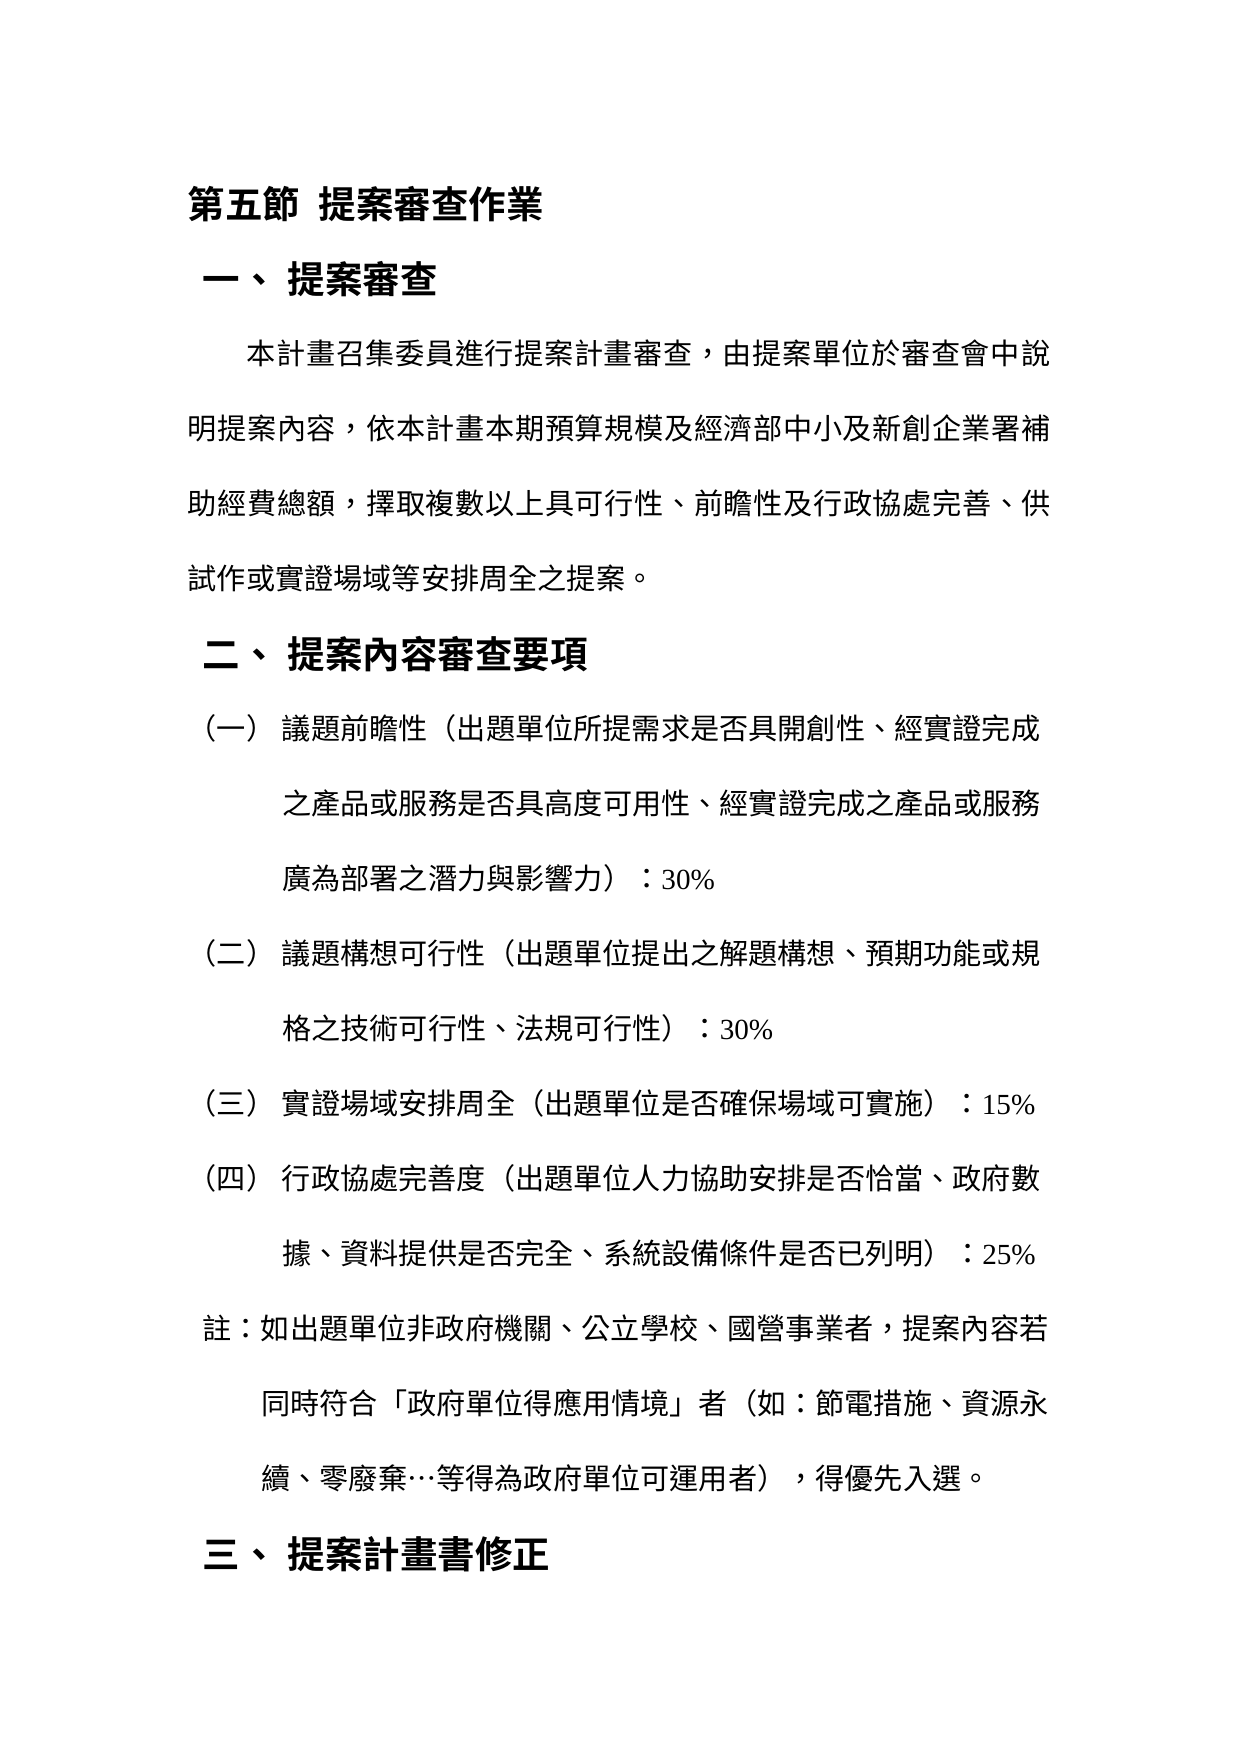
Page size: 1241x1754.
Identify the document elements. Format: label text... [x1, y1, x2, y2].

list 提案審查 [202, 239, 1053, 314]
list 註：如出題單位非政府機關、公立學校、國營事業者，提案內容若同時符合「政府單位得應用情境」者（如：節電措施、資源永續、零廢棄…等得為政府單位可運用者），得優先入選。 [202, 1289, 1053, 1514]
list 議題構想可行性（出題單位提出之解題構想、預期功能或規格之技術可行性、法規可行性）：30% [187, 914, 1053, 1064]
list 實證場域安排周全（出題單位是否確保場域可實施）：15% [187, 1064, 1053, 1139]
list 議題前瞻性（出題單位所提需求是否具開創性、經實證完成之產品或服務是否具高度可用性、經實證完成之產品或服務廣為部署之潛力與影響力）：30% [187, 689, 1053, 914]
list 本計畫召集委員進行提案計畫審查，由提案單位於審查會中說明提案內容，依本計畫本期預算規模及經濟部中小及新創企業署補助經費總額，擇取複數以上具可行性、前瞻性及行政協處完善、供試作或實證場域等安排周全之提案。 [187, 314, 1053, 614]
list 行政協處完善度（出題單位人力協助安排是否恰當、政府數據、資料提供是否完全、系統設備條件是否已列明）：25% [187, 1139, 1053, 1289]
list 提案內容審查要項 [202, 614, 1053, 689]
list 提案審查作業 [187, 164, 1053, 239]
list 提案計畫書修正 [202, 1514, 1053, 1589]
